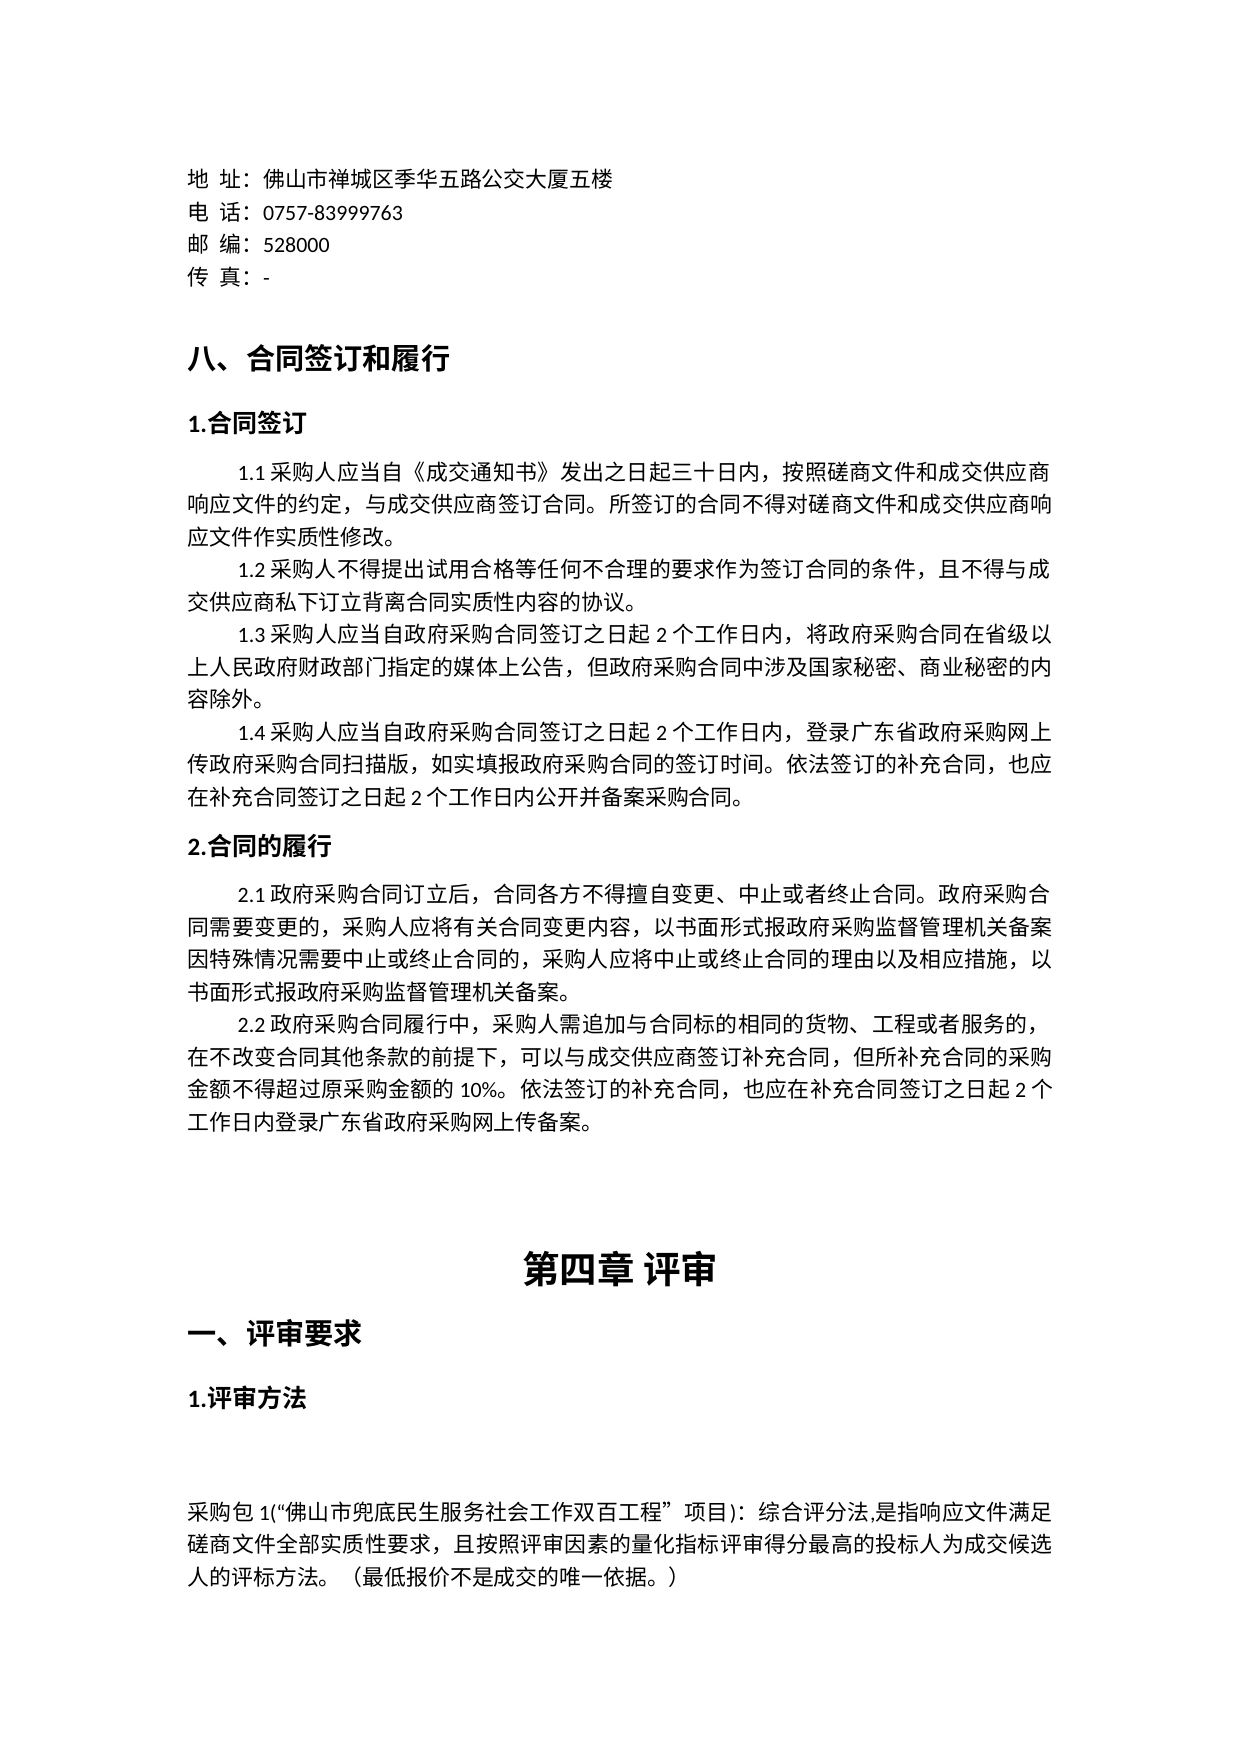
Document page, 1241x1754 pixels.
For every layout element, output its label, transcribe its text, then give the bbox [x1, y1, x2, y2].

text 1.3采购人应当自政府采购合同签订之日起2个工作日内，将政府采购合同在省级以上人民政府财政部门指定的媒体上公告，但政府采购合同中涉及国家秘密、商业秘密的内容除外。 [187, 617, 1053, 714]
text 2.合同的履行 [187, 812, 1053, 877]
text 1.4采购人应当自政府采购合同签订之日起2个工作日内，登录广东省政府采购网上传政府采购合同扫描版，如实填报政府采购合同的签订时间。依法签订的补充合同，也应在补充合同签订之日起2个工作日内公开并备案采购合同。 [187, 714, 1053, 812]
text 一、评审要求 [187, 1299, 1053, 1364]
text 电 话：0757-83999763 [187, 194, 1053, 227]
text 第四章 评审 [187, 1234, 1053, 1299]
text 地 址：佛山市禅城区季华五路公交大厦五楼 [187, 162, 1053, 194]
text 1.合同签订 [187, 389, 1053, 454]
text 2.1政府采购合同订立后，合同各方不得擅自变更、中止或者终止合同。政府采购合同需要变更的，采购人应将有关合同变更内容，以书面形式报政府采购监督管理机关备案；因特殊情况需要中止或终止合同的，采购人应将中止或终止合同的理由以及相应措施，以书面形式报政府采购监督管理机关备案。 [187, 877, 1053, 1007]
text 1.1采购人应当自《成交通知书》发出之日起三十日内，按照磋商文件和成交供应商响应文件的约定，与成交供应商签订合同。所签订的合同不得对磋商文件和成交供应商响应文件作实质性修改。 [187, 454, 1053, 552]
text 八、合同签订和履行 [187, 324, 1053, 389]
text 1.2采购人不得提出试用合格等任何不合理的要求作为签订合同的条件，且不得与成交供应商私下订立背离合同实质性内容的协议。 [187, 552, 1053, 617]
text 采购包1(“佛山市兜底民生服务社会工作双百工程”项目)：综合评分法,是指响应文件满足磋商文件全部实质性要求，且按照评审因素的量化指标评审得分最高的投标人为成交候选人的评标方法。（最低报价不是成交的唯一依据。） [187, 1494, 1053, 1592]
text 邮 编：528000 [187, 227, 1053, 259]
text 2.2政府采购合同履行中，采购人需追加与合同标的相同的货物、工程或者服务的，在不改变合同其他条款的前提下，可以与成交供应商签订补充合同，但所补充合同的采购金额不得超过原采购金额的10%。依法签订的补充合同，也应在补充合同签订之日起2个工作日内登录广东省政府采购网上传备案。 [187, 1007, 1053, 1137]
text 1.评审方法 [187, 1364, 1053, 1429]
text 传 真：- [187, 259, 1053, 292]
